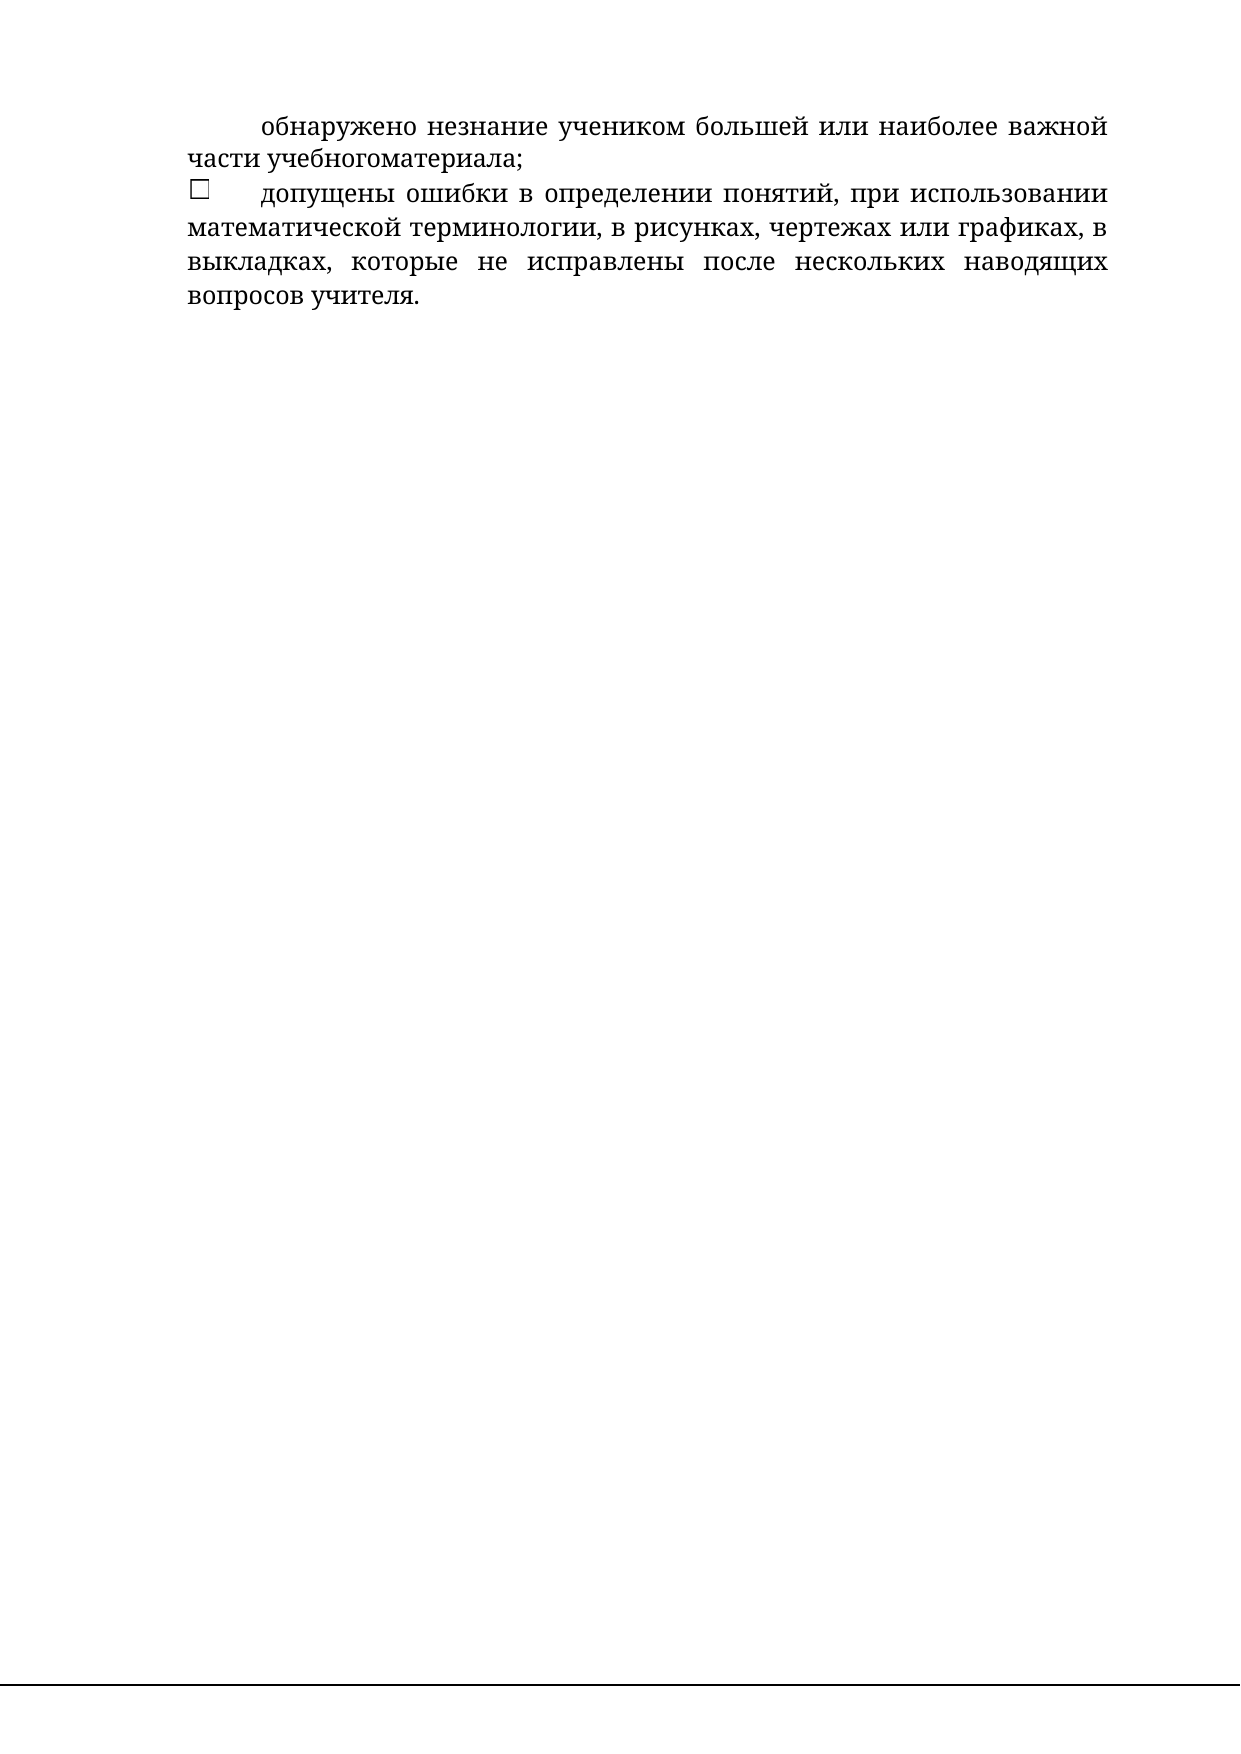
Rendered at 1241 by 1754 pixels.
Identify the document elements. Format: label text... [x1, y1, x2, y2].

picture [190, 179, 209, 199]
text обнаружено незнание учеником большей или наиболее важной части учебногоматериала; [187, 108, 1109, 175]
text допущены ошибки в определении понятий, при использовании математической терминологии, в рисунках, чертежах или графиках, в выкладках, которые не исправлены после нескольких наводящих вопросов учителя. [187, 175, 1109, 311]
